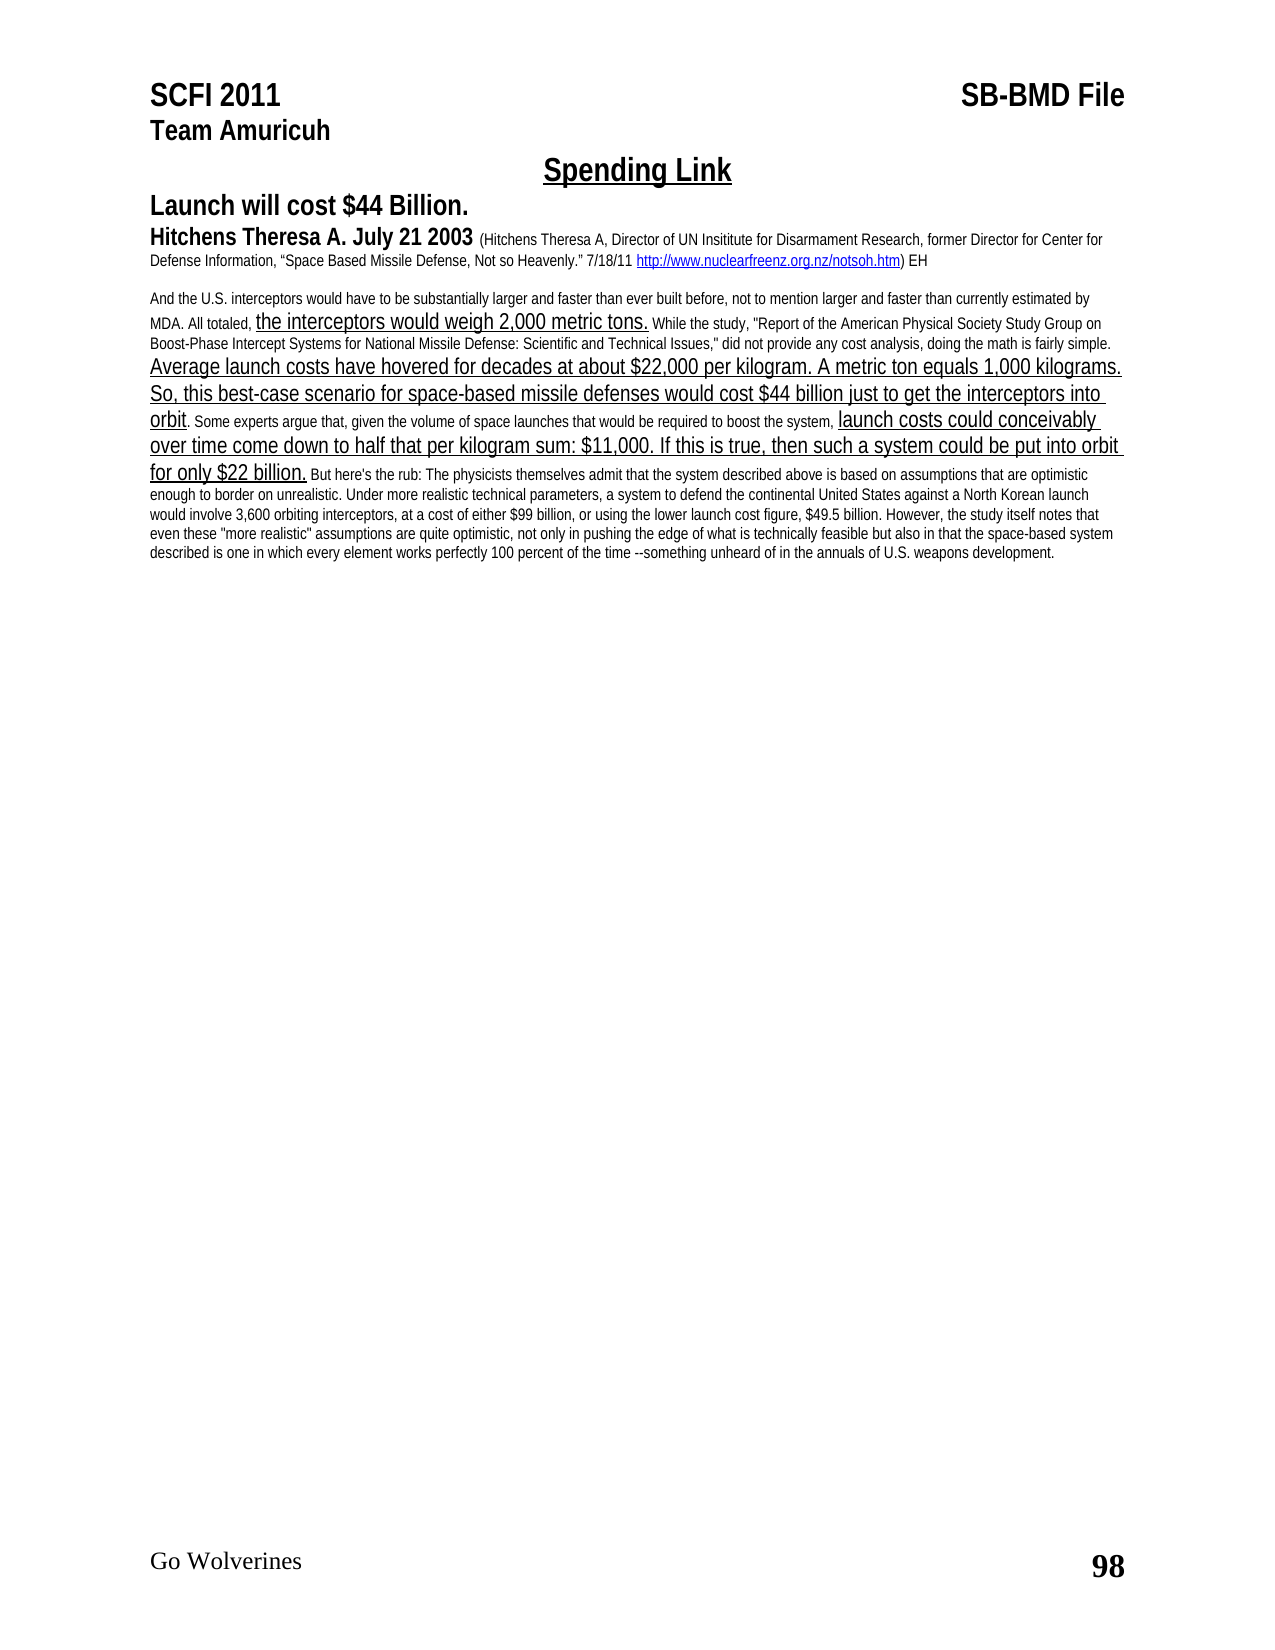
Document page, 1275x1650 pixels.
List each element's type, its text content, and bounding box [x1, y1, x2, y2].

text And the U.S. interceptors would have to be substantially larger and faster than ever built before, not to mention larger and faster than currently estimated by MDA. All totaled, the interceptors would weigh 2,000 metric tons. While the study, "Report of the American Physical Society Study Group on Boost-Phase Intercept Systems for National Missile Defense: Scientific and Technical Issues," did not provide any cost analysis, doing the math is fairly simple. Average launch costs have hovered for decades at about $22,000 per kilogram. A metric ton equals 1,000 kilograms. So, this best-case scenario for space-based missile defenses would cost $44 billion just to get the interceptors into orbit. Some experts argue that, given the volume of space launches that would be required to boost the system, launch costs could conceivably over time come down to half that per kilogram sum: $11,000. If this is true, then such a system could be put into orbit for only $22 billion. But here's the rub: The physicists themselves admit that the system described above is based on assumptions that are optimistic enough to border on unrealistic. Under more realistic technical parameters, a system to defend the continental United States against a North Korean launch would involve 3,600 orbiting interceptors, at a cost of either $99 billion, or using the lower launch cost figure, $49.5 billion. However, the study itself notes that even these "more realistic" assumptions are quite optimistic, not only in pushing the edge of what is technically feasible but also in that the space-based system described is one in which every element works perfectly 100 percent of the time --something unheard of in the annuals of U.S. weapons development. [150, 289, 1125, 562]
text Launch will cost $44 Billion. [150, 188, 1125, 222]
text Hitchens Theresa A. July 21 2003 (Hitchens Theresa A, Director of UN Insititute for Disarmament Research, former Director for Center for Defense Information, “Space Based Missile Defense, Not so Heavenly.” 7/18/11 http://www.nuclearfreenz.org.nz/notsoh.htm) EH [150, 222, 1125, 269]
text Spending Link [150, 150, 1125, 188]
